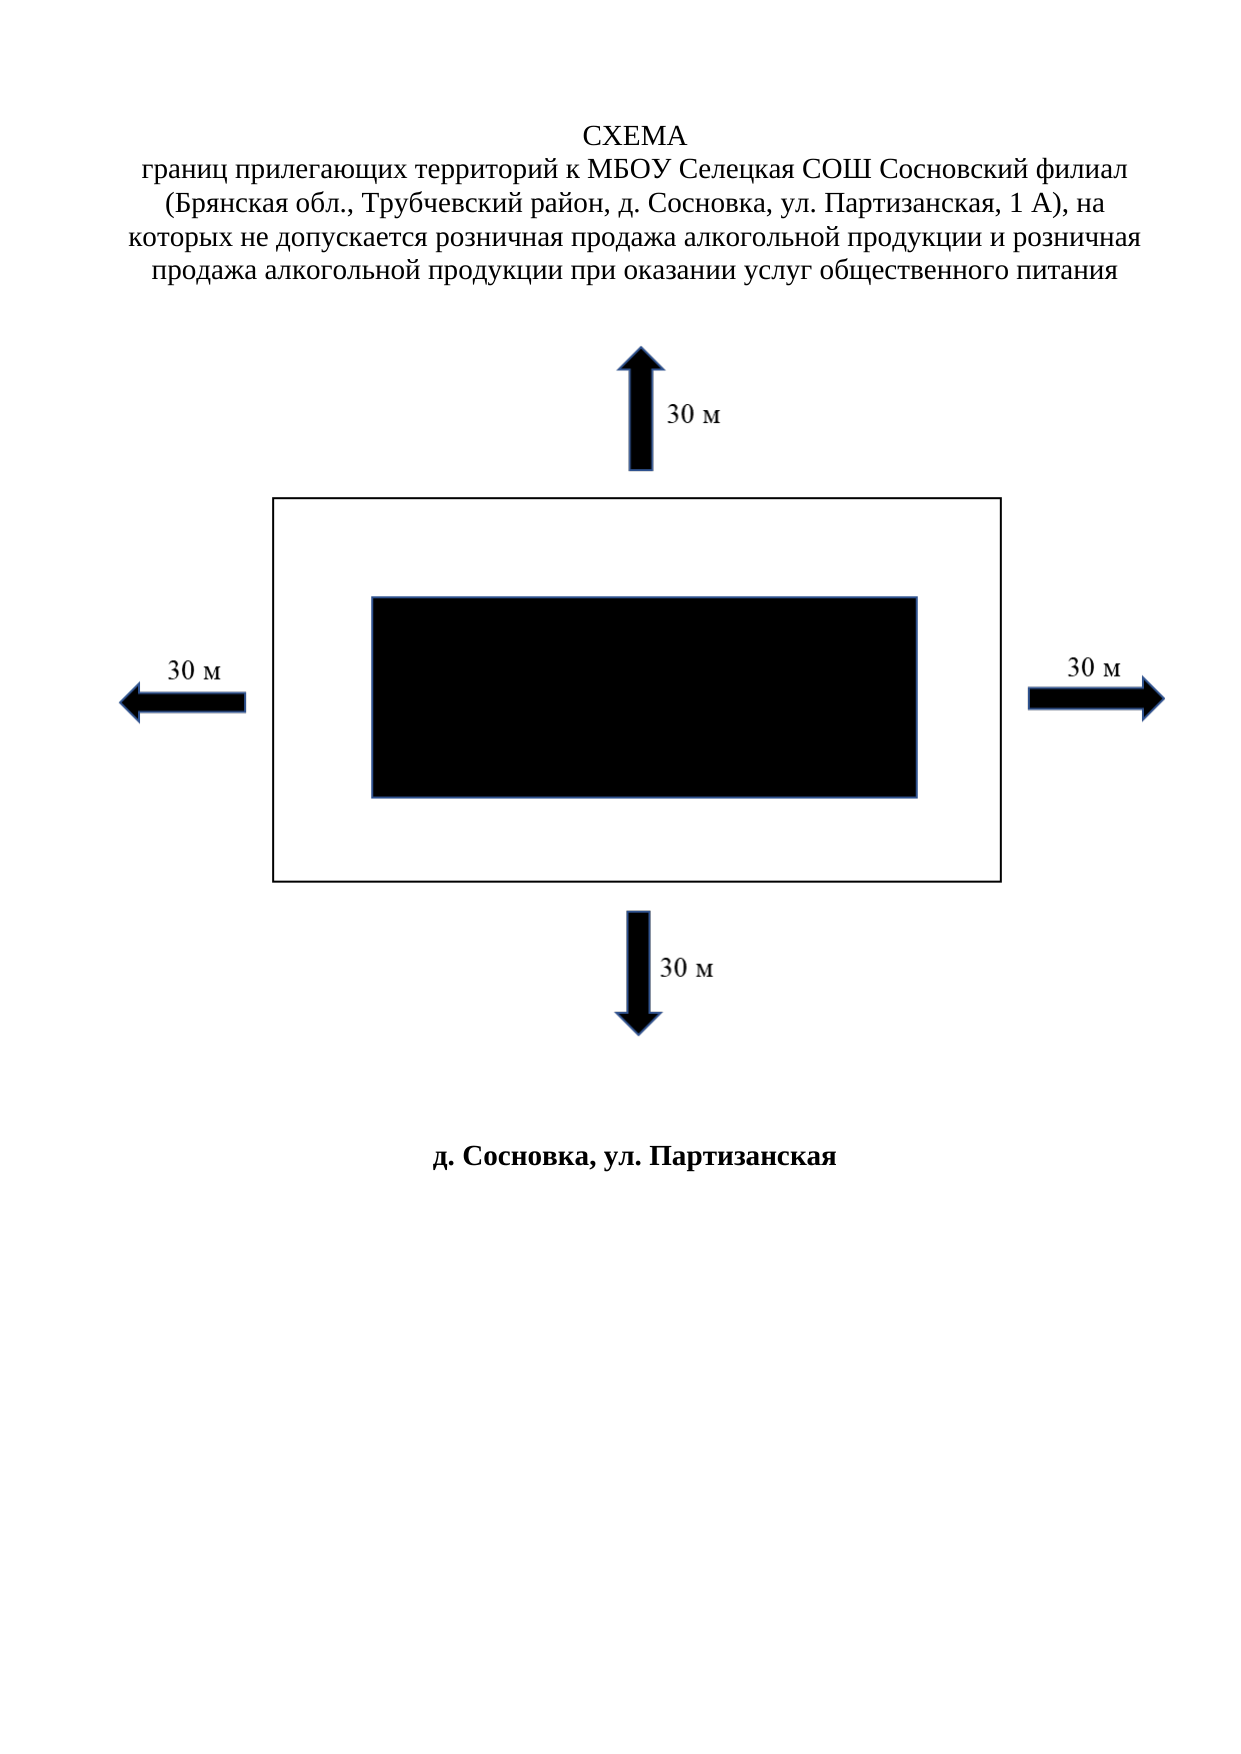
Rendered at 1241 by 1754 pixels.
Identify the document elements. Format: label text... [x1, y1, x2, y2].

picture [118, 345, 1166, 1113]
text границ прилегающих территорий к МБОУ Селецкая СОШ Сосновский филиал (Брянская обл., Трубчевский район, д. Сосновка, ул. Партизанская, 1 А), на которых не допускается розничная продажа алкогольной продукции и розничная продажа алкогольной продукции при оказании услуг общественного питания [118, 152, 1152, 286]
text СХЕМА [118, 118, 1152, 152]
text д. Сосновка, ул. Партизанская [118, 1138, 1152, 1171]
